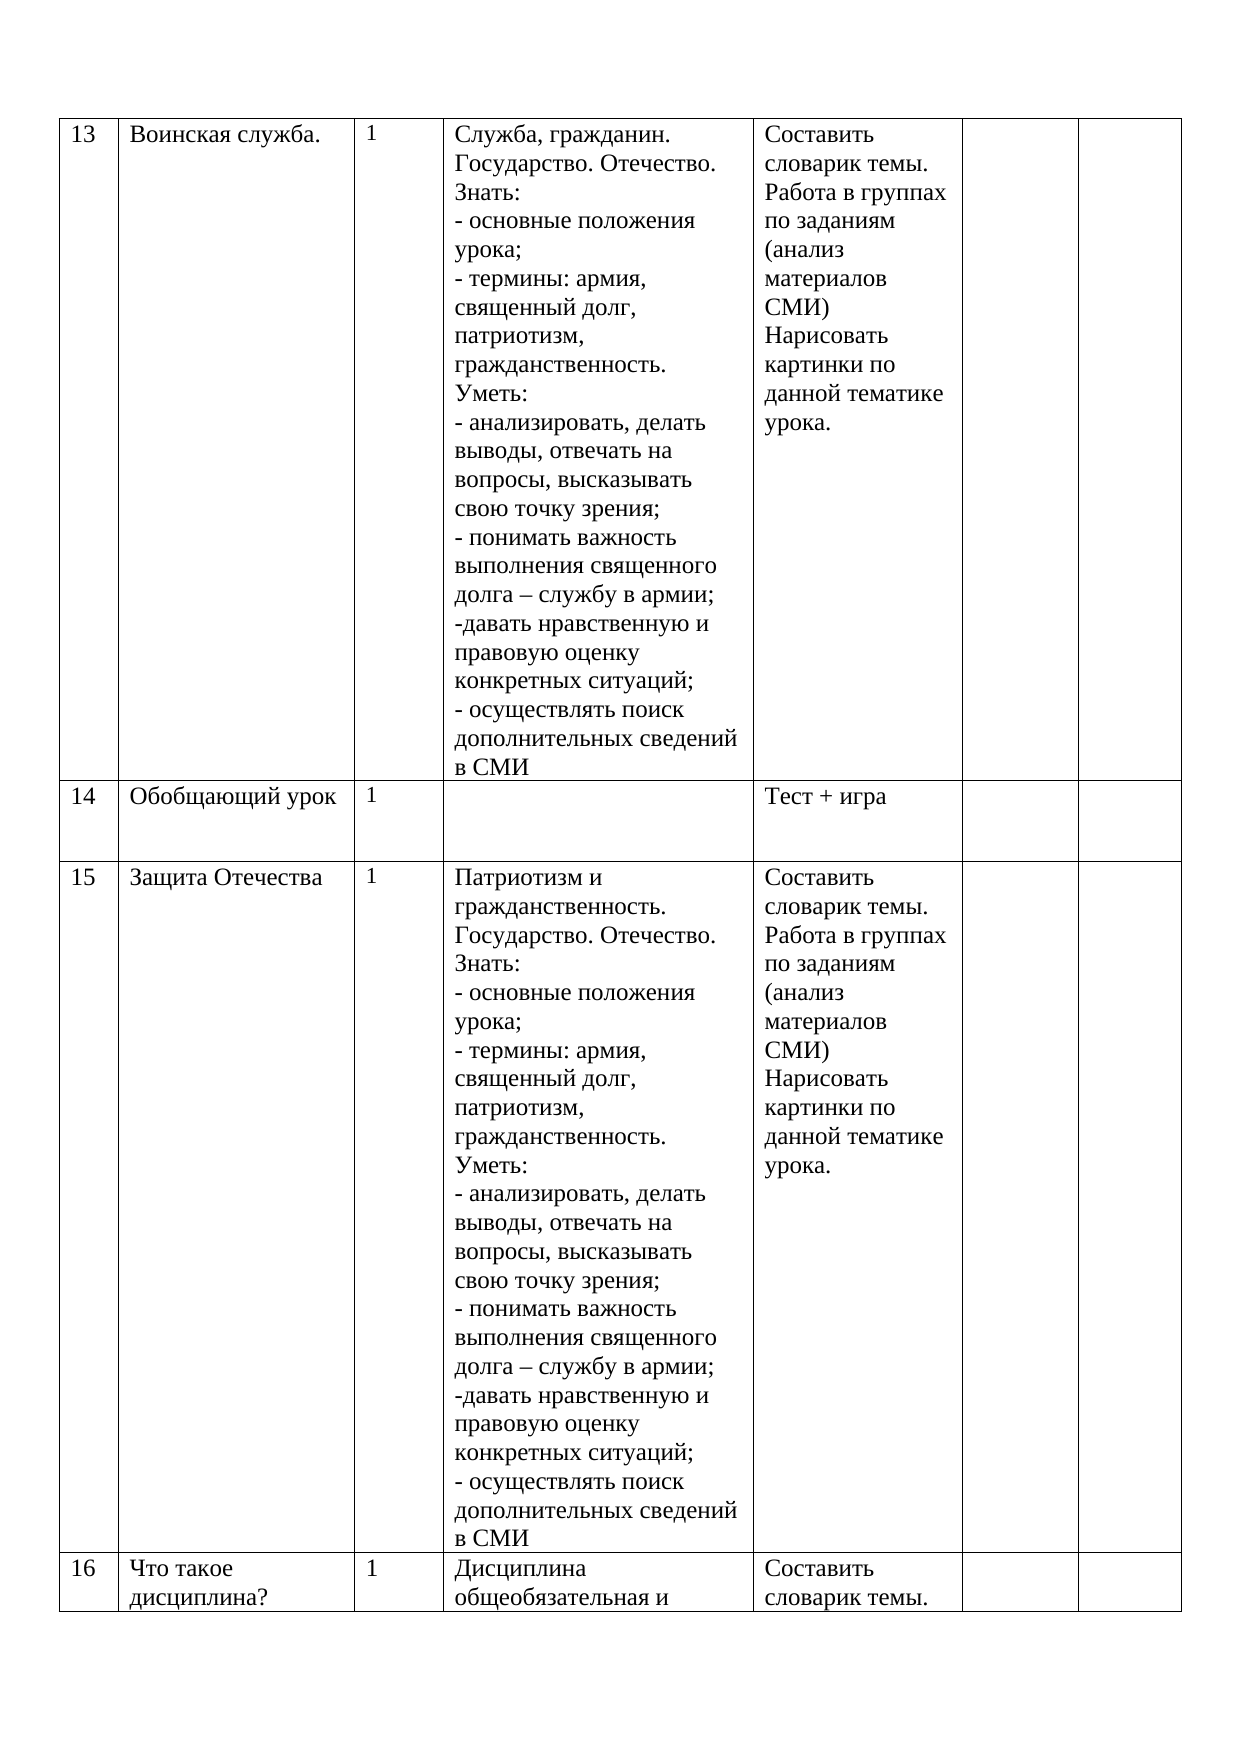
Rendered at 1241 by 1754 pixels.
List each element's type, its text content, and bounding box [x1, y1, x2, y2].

table_cell [1079, 862, 1181, 1552]
table_cell Патриотизм и гражданственность. Государство. Отечество. Знать: - основные положения урока; - термины: армия, священный долг, патриотизм, гражданственность. Уметь: - анализировать, делать выводы, отвечать на вопросы, высказывать свою точку зрения; - понимать важность выполнения священного долга – службу в армии; -давать нравственную и правовую оценку конкретных ситуаций; - осуществлять поиск дополнительных сведений в СМИ [444, 862, 753, 1552]
table_cell [963, 781, 1078, 861]
table_cell 16 [60, 1553, 118, 1611]
table_cell [1079, 119, 1181, 780]
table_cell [444, 1553, 753, 1611]
table_cell Составить словарик темы. Работа в группах по заданиям (анализ материалов СМИ) Нарисовать картинки по данной тематике урока. [754, 119, 962, 780]
table_cell Тест + игра [754, 781, 962, 861]
table_cell 15 [60, 862, 118, 1552]
table_cell [963, 862, 1078, 1552]
table_cell [1079, 1553, 1181, 1611]
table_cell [119, 1553, 354, 1611]
table_cell Воинская служба. [119, 119, 354, 780]
table_cell Обобщающий урок [119, 781, 354, 861]
table_cell Защита Отечества [119, 862, 354, 1552]
table_cell [1079, 781, 1181, 861]
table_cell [754, 1553, 962, 1611]
table_cell [963, 119, 1078, 780]
table_cell 1 [355, 781, 443, 861]
table_cell Составить словарик темы. Работа в группах по заданиям (анализ материалов СМИ) Нарисовать картинки по данной тематике урока. [754, 862, 962, 1552]
table_cell [444, 781, 753, 861]
table_cell 13 [60, 119, 118, 780]
table_cell Служба, гражданин. Государство. Отечество. Знать: - основные положения урока; - термины: армия, священный долг, патриотизм, гражданственность. Уметь: - анализировать, делать выводы, отвечать на вопросы, высказывать свою точку зрения; - понимать важность выполнения священного долга – службу в армии; -давать нравственную и правовую оценку конкретных ситуаций; - осуществлять поиск дополнительных сведений в СМИ [444, 119, 753, 780]
table_cell 14 [60, 781, 118, 861]
table_cell 1 [355, 1553, 443, 1611]
table_cell 1 [355, 119, 443, 780]
table_cell [963, 1553, 1078, 1611]
table_cell 1 [355, 862, 443, 1552]
